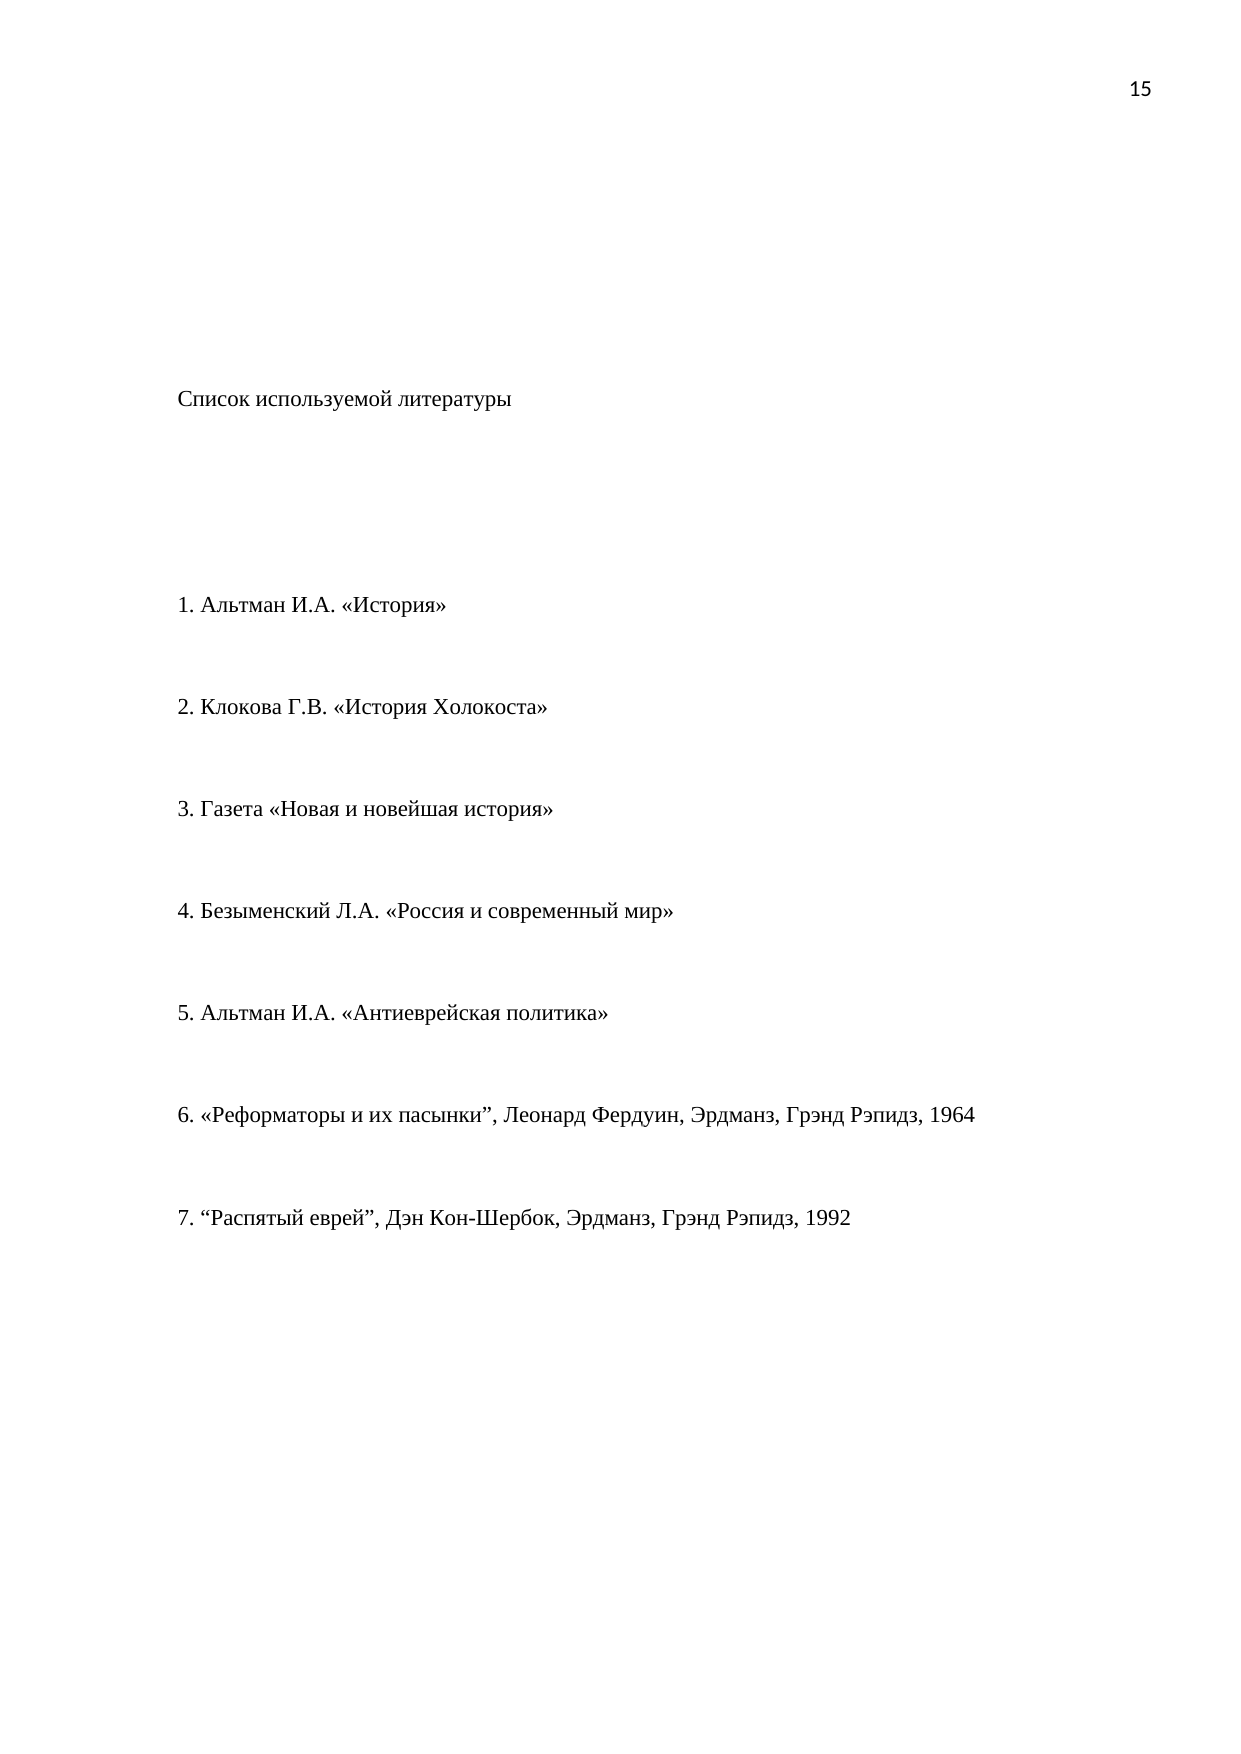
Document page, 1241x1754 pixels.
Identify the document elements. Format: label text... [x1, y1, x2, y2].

text 3. Газета «Новая и новейшая история» [177, 795, 1152, 822]
text 4. Безыменский Л.А. «Россия и современный мир» [177, 897, 1152, 924]
text 2. Клокова Г.В. «История Холокоста» [177, 693, 1152, 719]
text Список используемой литературы [177, 385, 1152, 411]
text 1. Альтман И.А. «История» [177, 591, 1152, 617]
text 6. «Реформаторы и их пасынки”, Леонард Фердуин, Эрдманз, Грэнд Рэпидз, 1964 [177, 1102, 1152, 1128]
text 5. Альтман И.А. «Антиеврейская политика» [177, 999, 1152, 1026]
text 7. “Распятый еврей”, Дэн Кон-Шербок, Эрдманз, Грэнд Рэпидз, 1992 [177, 1204, 1152, 1230]
